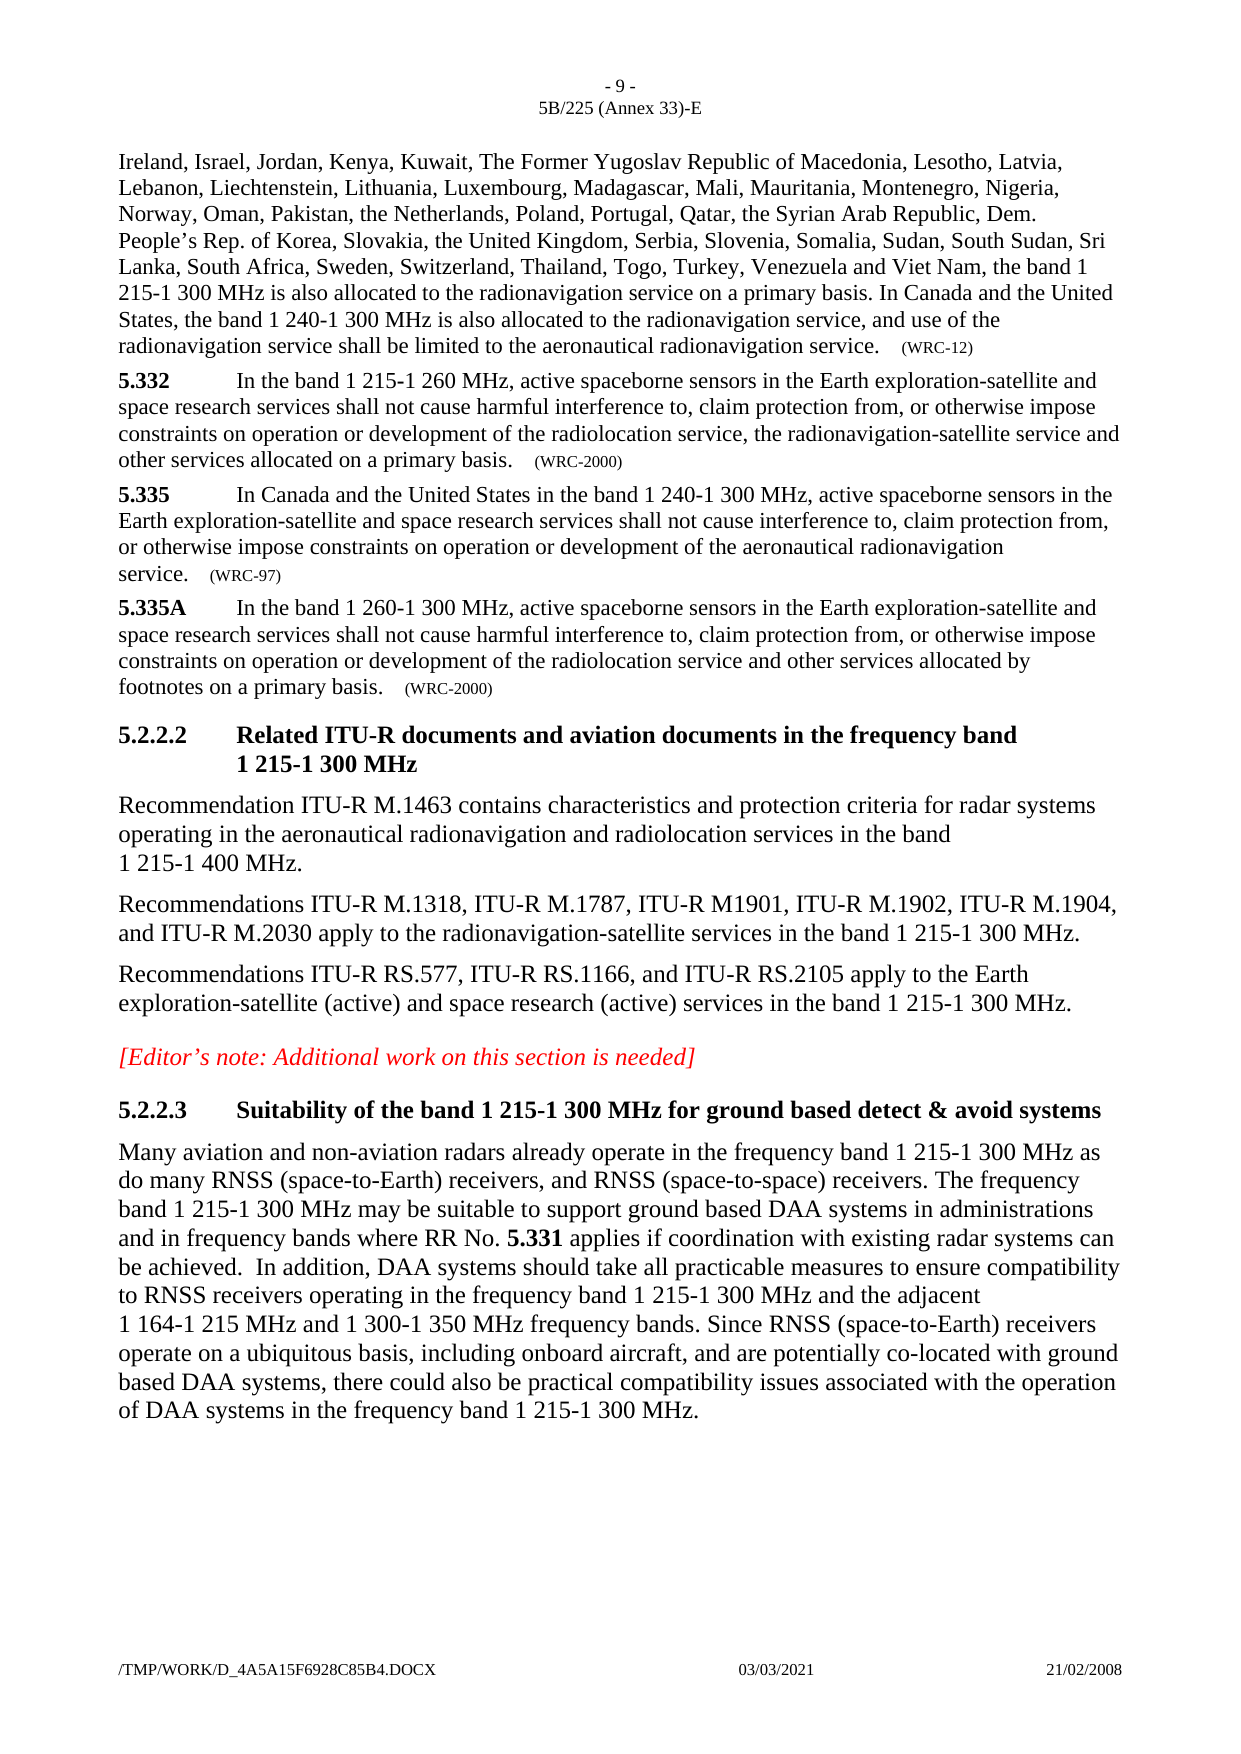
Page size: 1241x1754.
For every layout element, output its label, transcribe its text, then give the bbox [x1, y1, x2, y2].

text Recommendation ITU-R M.1463 contains characteristics and protection criteria for radar systems operating in the aeronautical radionavigation and radiolocation services in the band 1 215-1 400 MHz. [118, 791, 1122, 877]
text Many aviation and non-aviation radars already operate in the frequency band 1 215-1 300 MHz as do many RNSS (space-to-Earth) receivers, and RNSS (space-to-space) receivers. The frequency band 1 215-1 300 MHz may be suitable to support ground based DAA systems in administrations and in frequency bands where RR No. 5.331 applies if coordination with existing radar systems can be achieved. In addition, DAA systems should take all practicable measures to ensure compatibility to RNSS receivers operating in the frequency band 1 215-1 300 MHz and the adjacent 1 164-1 215 MHz and 1 300-1 350 MHz frequency bands. Since RNSS (space-to-Earth) receivers operate on a ubiquitous basis, including onboard aircraft, and are potentially co-located with ground based DAA systems, there could also be practical compatibility issues associated with the operation of DAA systems in the frequency band 1 215-1 300 MHz. [118, 1137, 1122, 1424]
text [Editor’s note: Additional work on this section is needed] [118, 1042, 1122, 1071]
text Recommendations ITU-R M.1318, ITU-R M.1787, ITU-R M1901, ITU-R M.1902, ITU-R M.1904, and ITU-R M.2030 apply to the radionavigation-satellite services in the band 1 215-1 300 MHz. [118, 889, 1122, 947]
subtitle 5.2.2.3 Suitability of the band 1 215-1 300 MHz for ground based detect & avoid systems [118, 1096, 1122, 1124]
text 5.332 In the band 1 215-1 260 MHz, active spaceborne sensors in the Earth exploration-satellite and space research services shall not cause harmful interference to, claim protection from, or otherwise impose constraints on operation or development of the radiolocation service, the radionavigation-satellite service and other services allocated on a primary basis. (WRC-2000) [118, 367, 1122, 472]
subtitle 5.2.2.2 Related ITU-R documents and aviation documents in the frequency band 1 215-1 300 MHz [118, 721, 1122, 778]
text 5.335 In Canada and the United States in the band 1 240-1 300 MHz, active spaceborne sensors in the Earth exploration-satellite and space research services shall not cause interference to, claim protection from, or otherwise impose constraints on operation or development of the aeronautical radionavigation service. (WRC-97) [118, 481, 1122, 586]
text 5.335A In the band 1 260-1 300 MHz, active spaceborne sensors in the Earth exploration-satellite and space research services shall not cause harmful interference to, claim protection from, or otherwise impose constraints on operation or development of the radiolocation service and other services allocated by footnotes on a primary basis. (WRC-2000) [118, 594, 1122, 700]
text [118, 148, 1122, 358]
text Recommendations ITU-R RS.577, ITU-R RS.1166, and ITU-R RS.2105 apply to the Earth exploration-satellite (active) and space research (active) services in the band 1 215-1 300 MHz. [118, 959, 1122, 1017]
